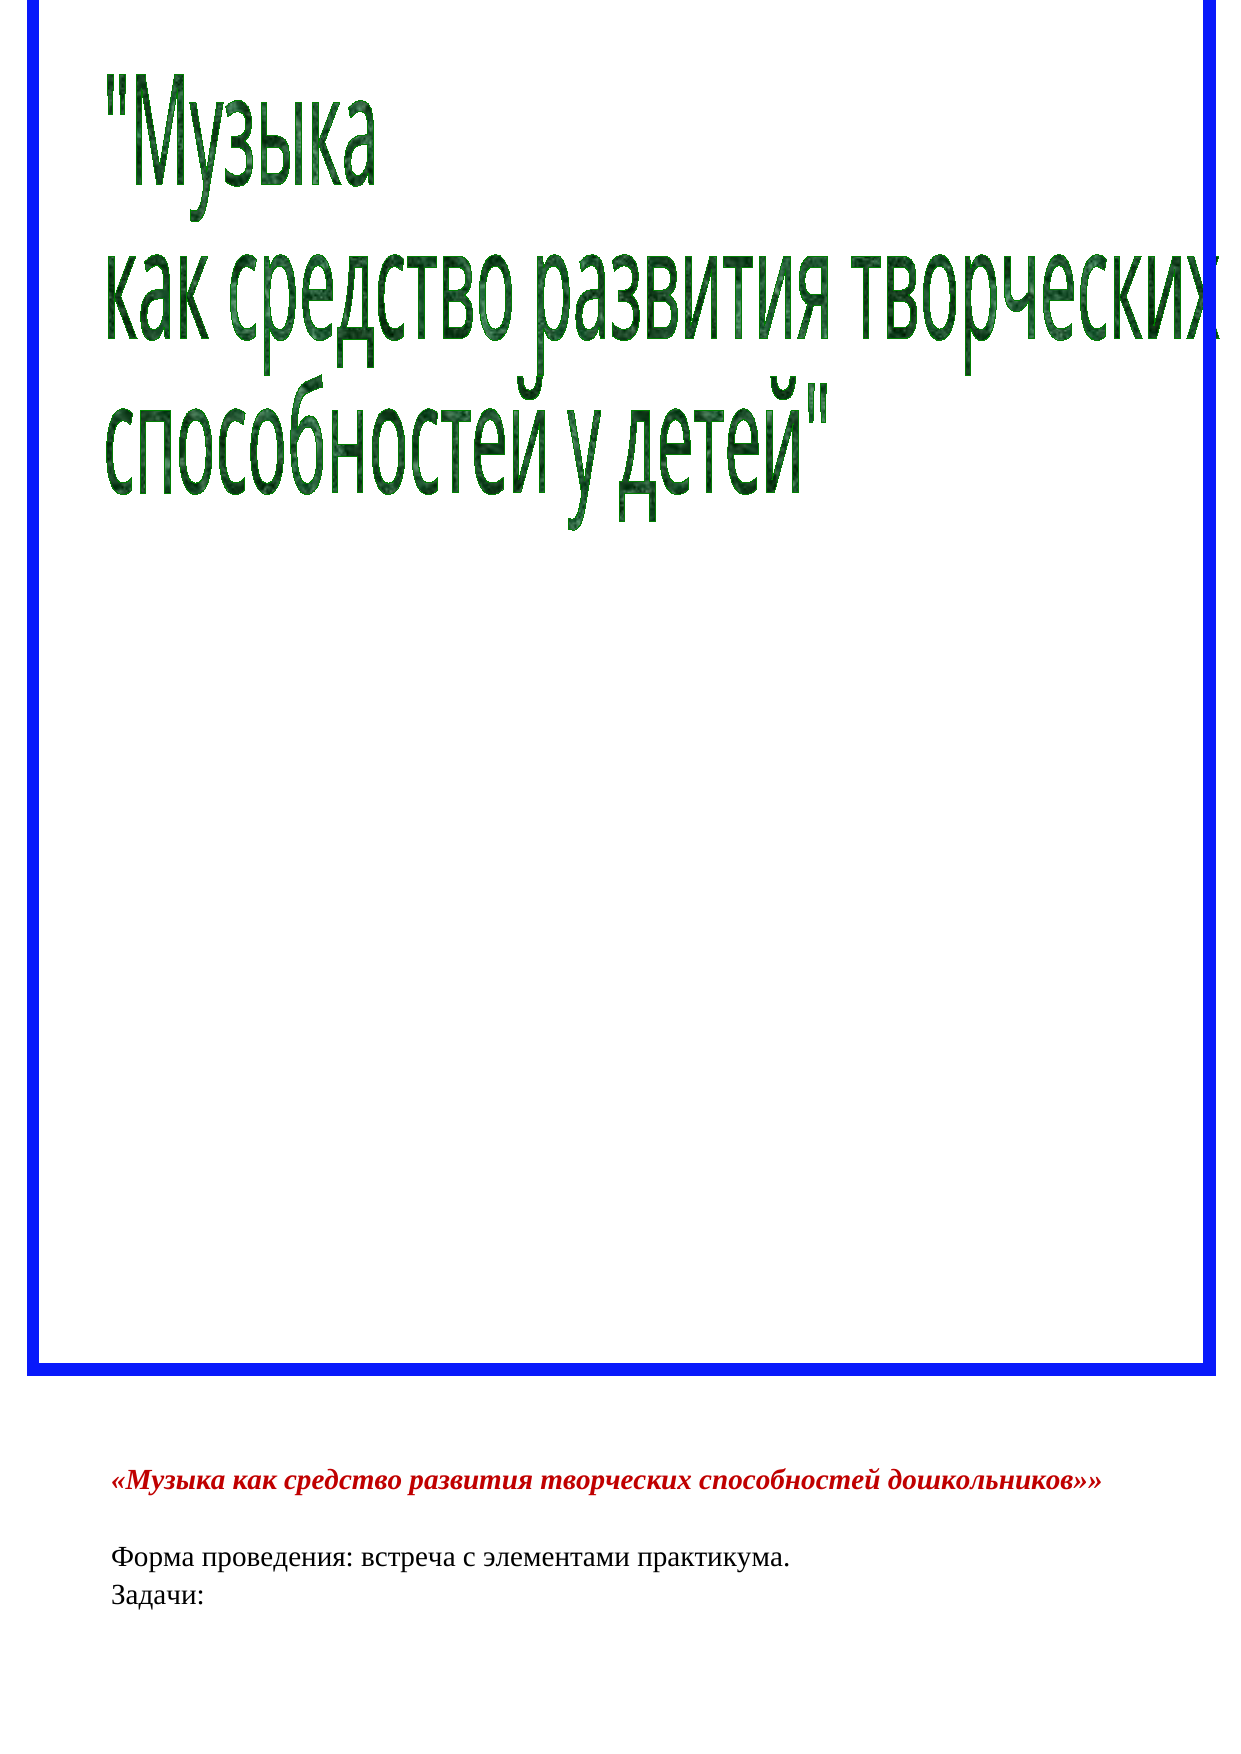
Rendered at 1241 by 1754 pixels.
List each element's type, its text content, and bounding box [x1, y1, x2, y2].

picture [319, 103, 341, 184]
picture [888, 257, 917, 338]
picture [612, 254, 640, 340]
picture [1115, 257, 1119, 338]
picture [296, 103, 301, 184]
picture [226, 101, 253, 186]
text «Музыка как средство развития творческих способностей дошкольников»» [103, 1462, 1152, 1495]
picture [767, 410, 798, 492]
picture [120, 75, 125, 114]
picture [290, 375, 323, 494]
picture [724, 257, 752, 338]
picture [1043, 254, 1074, 340]
picture [179, 408, 212, 494]
picture [107, 408, 133, 494]
picture [760, 257, 790, 338]
picture [575, 254, 604, 340]
picture [262, 103, 290, 184]
picture [190, 102, 223, 221]
picture [474, 409, 505, 494]
picture [538, 254, 570, 375]
picture [1149, 257, 1180, 338]
picture [1080, 254, 1107, 340]
picture [141, 411, 170, 493]
text Форма проведения: встреча с элементами практикума. [103, 1539, 1152, 1572]
picture [302, 254, 333, 340]
picture [518, 377, 542, 399]
picture [821, 384, 826, 422]
picture [109, 257, 114, 338]
picture [797, 257, 827, 338]
picture [966, 254, 997, 375]
picture [338, 257, 373, 367]
picture [333, 411, 362, 492]
picture [648, 257, 678, 338]
picture [250, 408, 284, 494]
picture [620, 411, 655, 521]
picture [313, 103, 318, 184]
picture [344, 100, 374, 186]
picture [137, 75, 183, 184]
picture [686, 257, 716, 338]
picture [378, 254, 404, 340]
picture [412, 408, 438, 494]
picture [444, 257, 473, 338]
picture [230, 254, 257, 340]
picture [408, 257, 436, 338]
picture [695, 411, 723, 492]
picture [1005, 257, 1034, 338]
picture [442, 411, 470, 492]
picture [265, 254, 296, 375]
picture [771, 377, 795, 399]
picture [479, 254, 512, 340]
picture [219, 408, 244, 494]
picture [181, 257, 186, 338]
picture [514, 411, 544, 492]
picture [923, 254, 956, 340]
picture [372, 408, 404, 494]
picture [1120, 257, 1142, 338]
picture [852, 257, 880, 338]
picture [1187, 256, 1203, 338]
picture [140, 254, 170, 340]
picture [809, 384, 814, 422]
picture [660, 408, 690, 494]
picture [108, 75, 113, 114]
picture [187, 257, 209, 338]
text Задачи: [103, 1577, 1152, 1611]
picture [568, 411, 600, 530]
picture [727, 408, 759, 494]
picture [115, 257, 137, 338]
